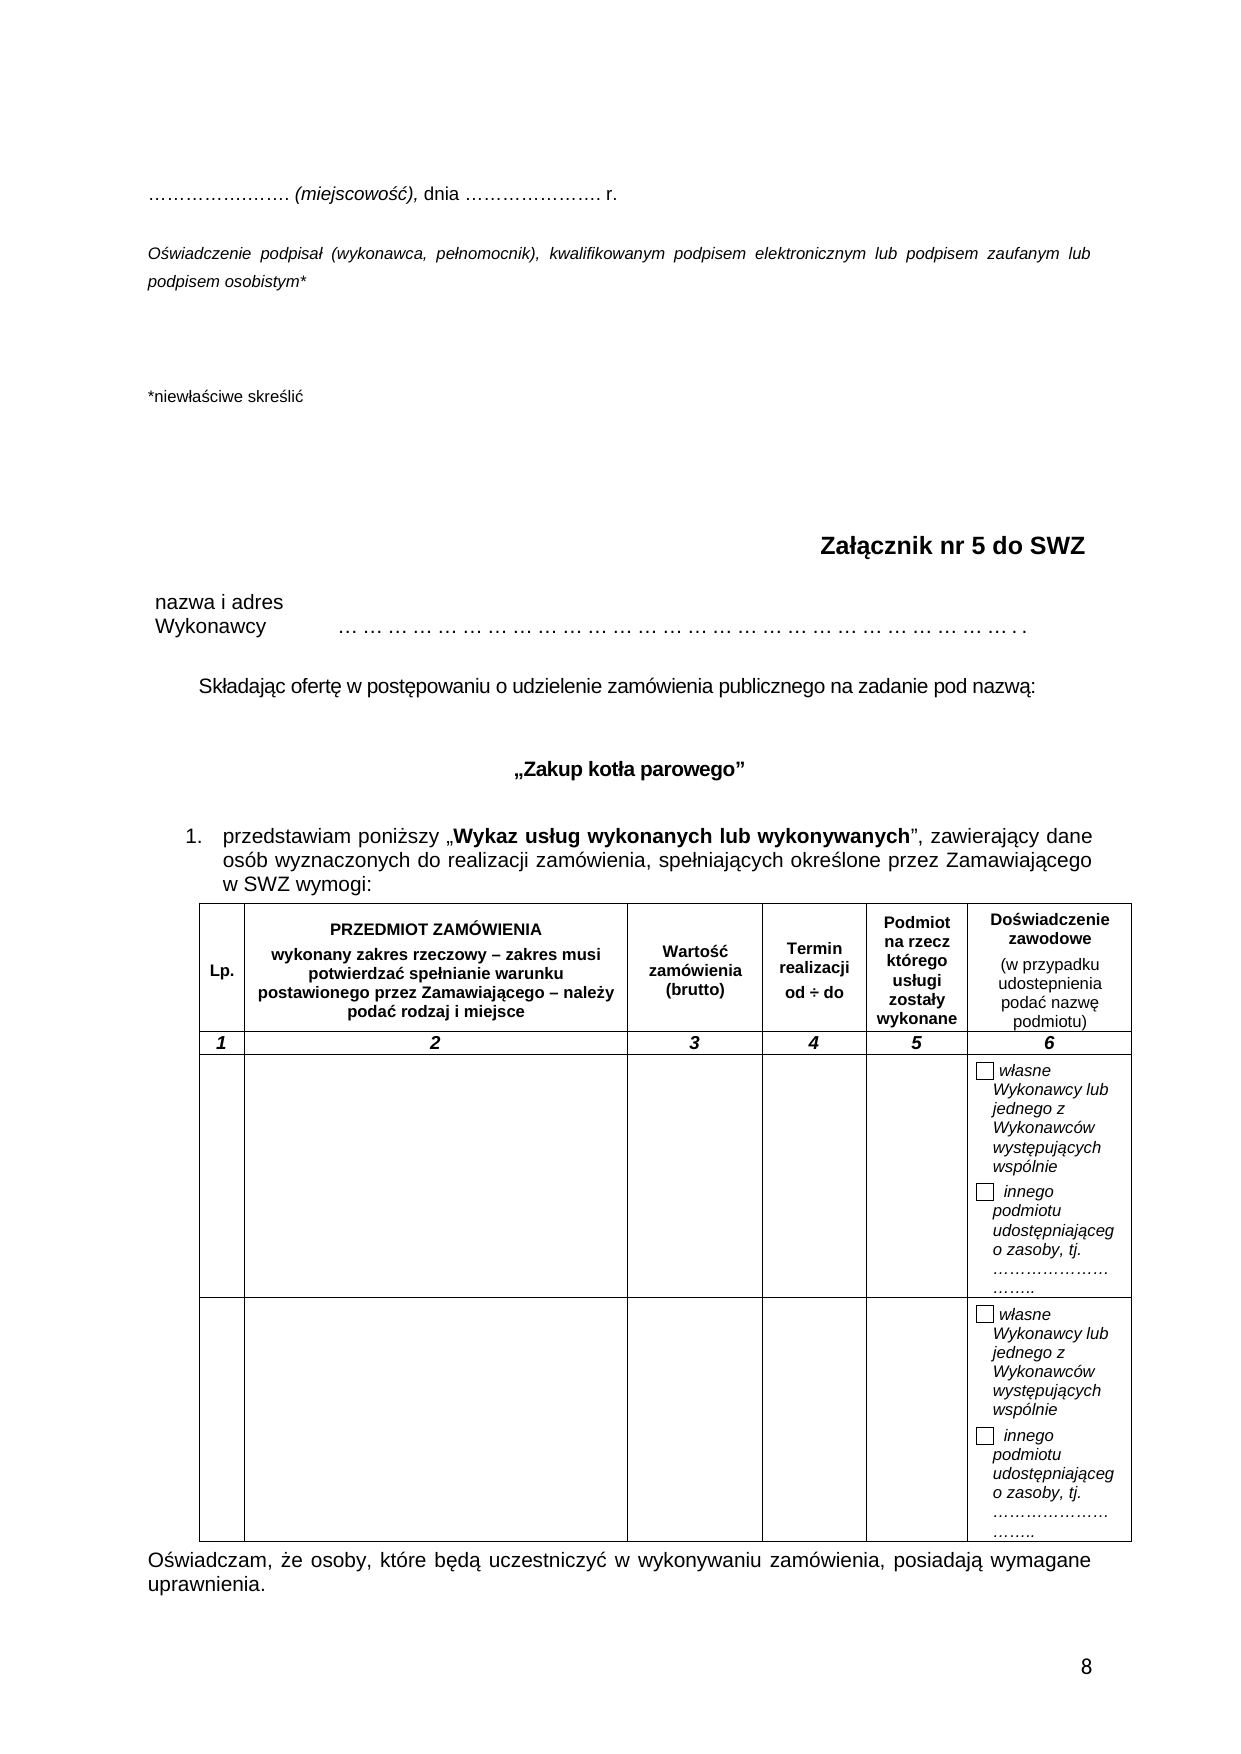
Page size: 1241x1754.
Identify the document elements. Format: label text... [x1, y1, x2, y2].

text Załącznik nr 5 do SWZ [148, 531, 1093, 560]
table_cell własne Wykonawcy lub jednego z Wykonawców występujących wspólnie innego podmiotu udostępniającego zasoby, tj. ……………………….. [968, 1298, 1131, 1541]
text Oświadczenie podpisał (wykonawca, pełnomocnik), kwalifikowanym podpisem elektronicznym lub podpisem zaufanym lub podpisem osobistym* [148, 243, 1093, 291]
table_cell [200, 1298, 244, 1541]
table_header nazwa i adres Wykonawcy [148, 584, 330, 638]
table_cell [867, 1055, 967, 1297]
text Oświadczam, że osoby, które będą uczestniczyć w wykonywaniu zamówienia, posiadają wymagane uprawnienia. [148, 1548, 1093, 1596]
text Składając ofertę w postępowaniu o udzielenie zamówienia publicznego na zadanie pod nazwą: [148, 674, 1093, 698]
table_cell [763, 1055, 866, 1297]
table_cell 1 [200, 1032, 244, 1053]
table_cell [867, 1298, 967, 1541]
table_header Lp. [200, 904, 244, 1031]
table_cell 2 [245, 1032, 627, 1053]
table_cell [245, 1055, 627, 1297]
table_header Doświadczenie zawodowe (w przypadku udostepnienia podać nazwę podmiotu) [968, 904, 1131, 1031]
table_cell 6 [968, 1032, 1131, 1053]
table_header Wartość zamówienia (brutto) [628, 904, 762, 1031]
text *niewłaściwe skreślić [148, 387, 1093, 406]
table_cell 5 [867, 1032, 967, 1053]
table_header ……………………………………………………………………….. [330, 584, 1093, 638]
table_cell [763, 1298, 866, 1541]
table_header PRZEDMIOT ZAMÓWIENIA wykonany zakres rzeczowy – zakres musi potwierdzać spełnianie warunku postawionego przez Zamawiającego – należy podać rodzaj i miejsce [245, 904, 627, 1031]
table_cell 3 [628, 1032, 762, 1053]
text …………….……. (miejscowość), dnia …………………. r. [148, 148, 1093, 204]
list przedstawiam poniższy „Wykaz usług wykonanych lub wykonywanych”, zawierający dane osób wyznaczonych do realizacji zamówienia, spełniających określone przez Zamawiającego w SWZ wymogi: [185, 824, 1093, 896]
table_cell [628, 1298, 762, 1541]
table_cell [628, 1055, 762, 1297]
table_header Podmiot na rzecz którego usługi zostały wykonane [867, 904, 967, 1031]
table_header Termin realizacji od ÷ do [763, 904, 866, 1031]
table_cell [245, 1298, 627, 1541]
table_cell 4 [763, 1032, 866, 1053]
table_cell własne Wykonawcy lub jednego z Wykonawców występujących wspólnie innego podmiotu udostępniającego zasoby, tj. ……………………….. [968, 1055, 1131, 1297]
table_cell [200, 1055, 244, 1297]
text „Zakup kotła parowego” [148, 757, 1093, 781]
